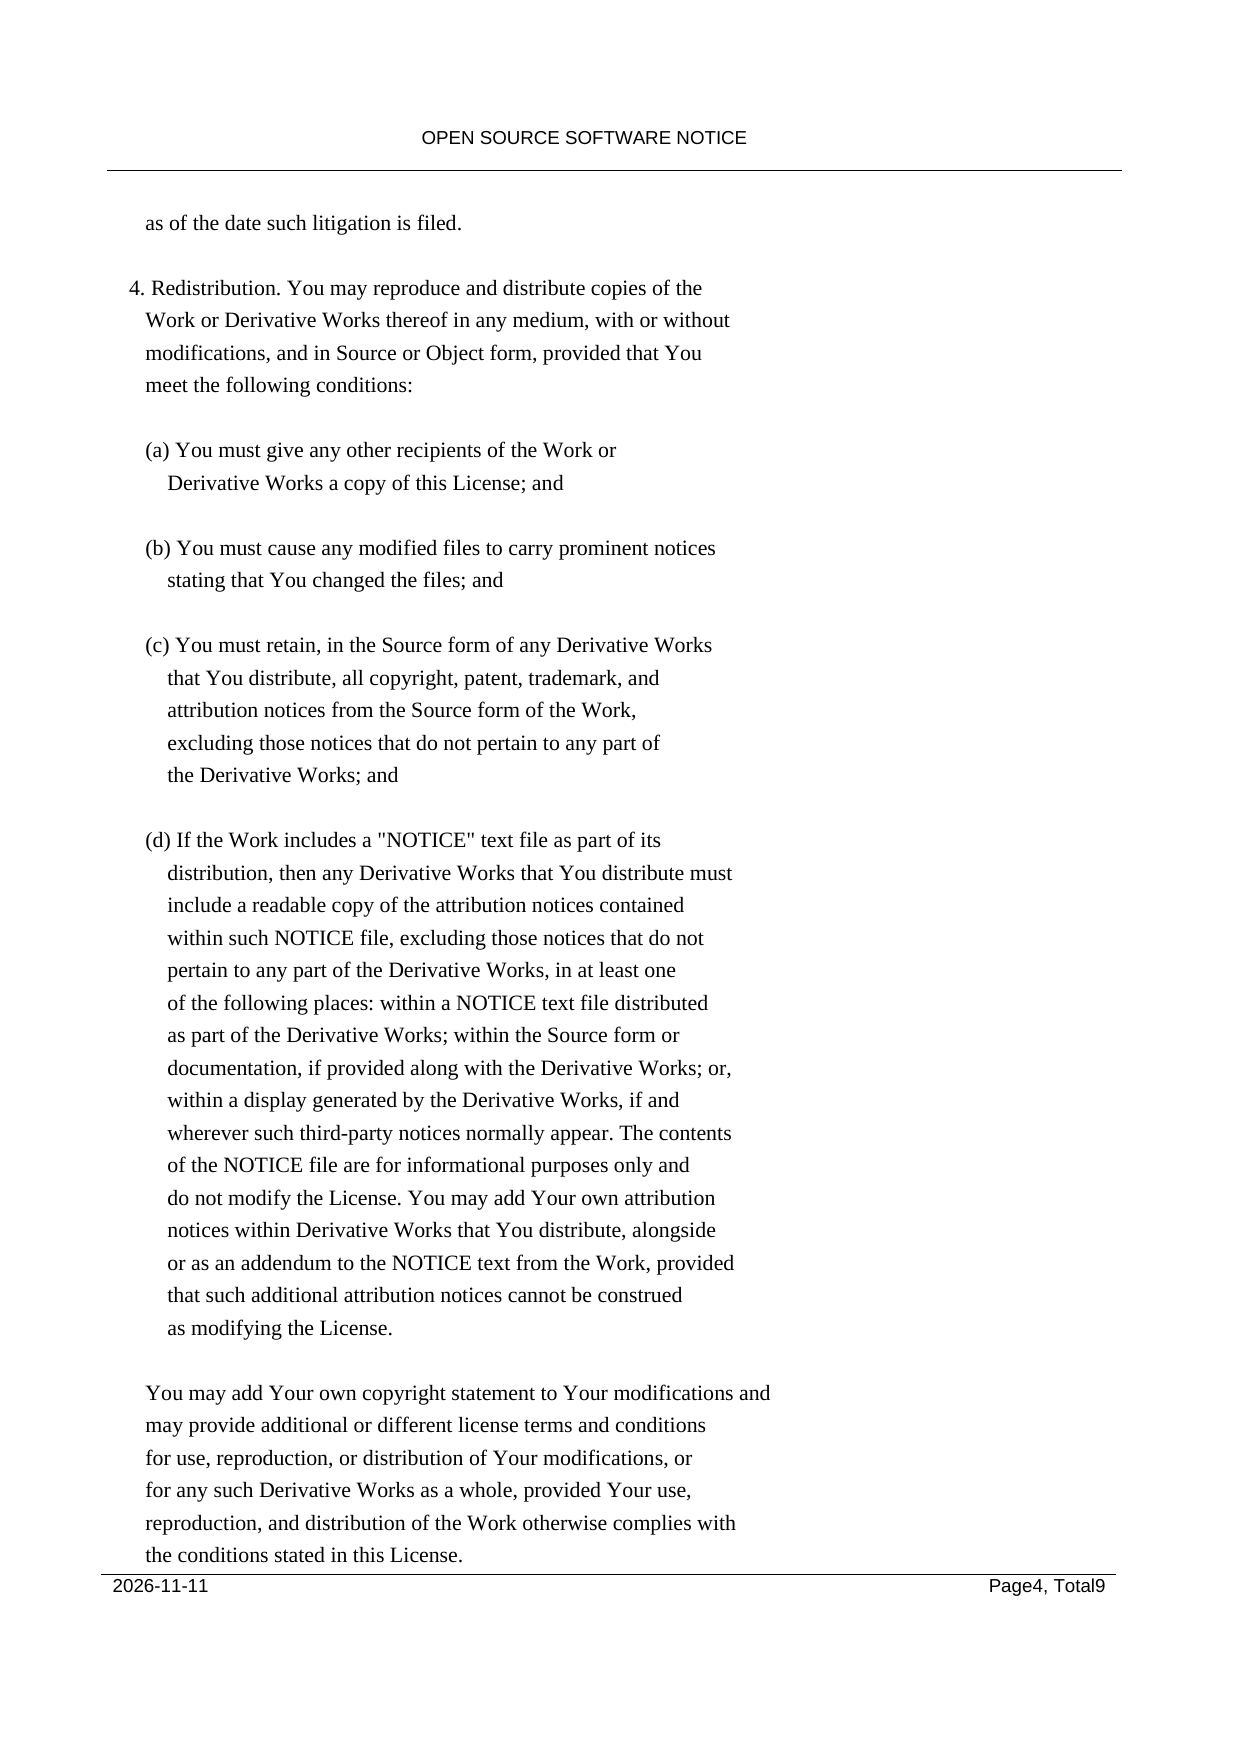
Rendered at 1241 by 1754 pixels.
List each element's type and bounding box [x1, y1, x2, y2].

text [112, 206, 1128, 1571]
